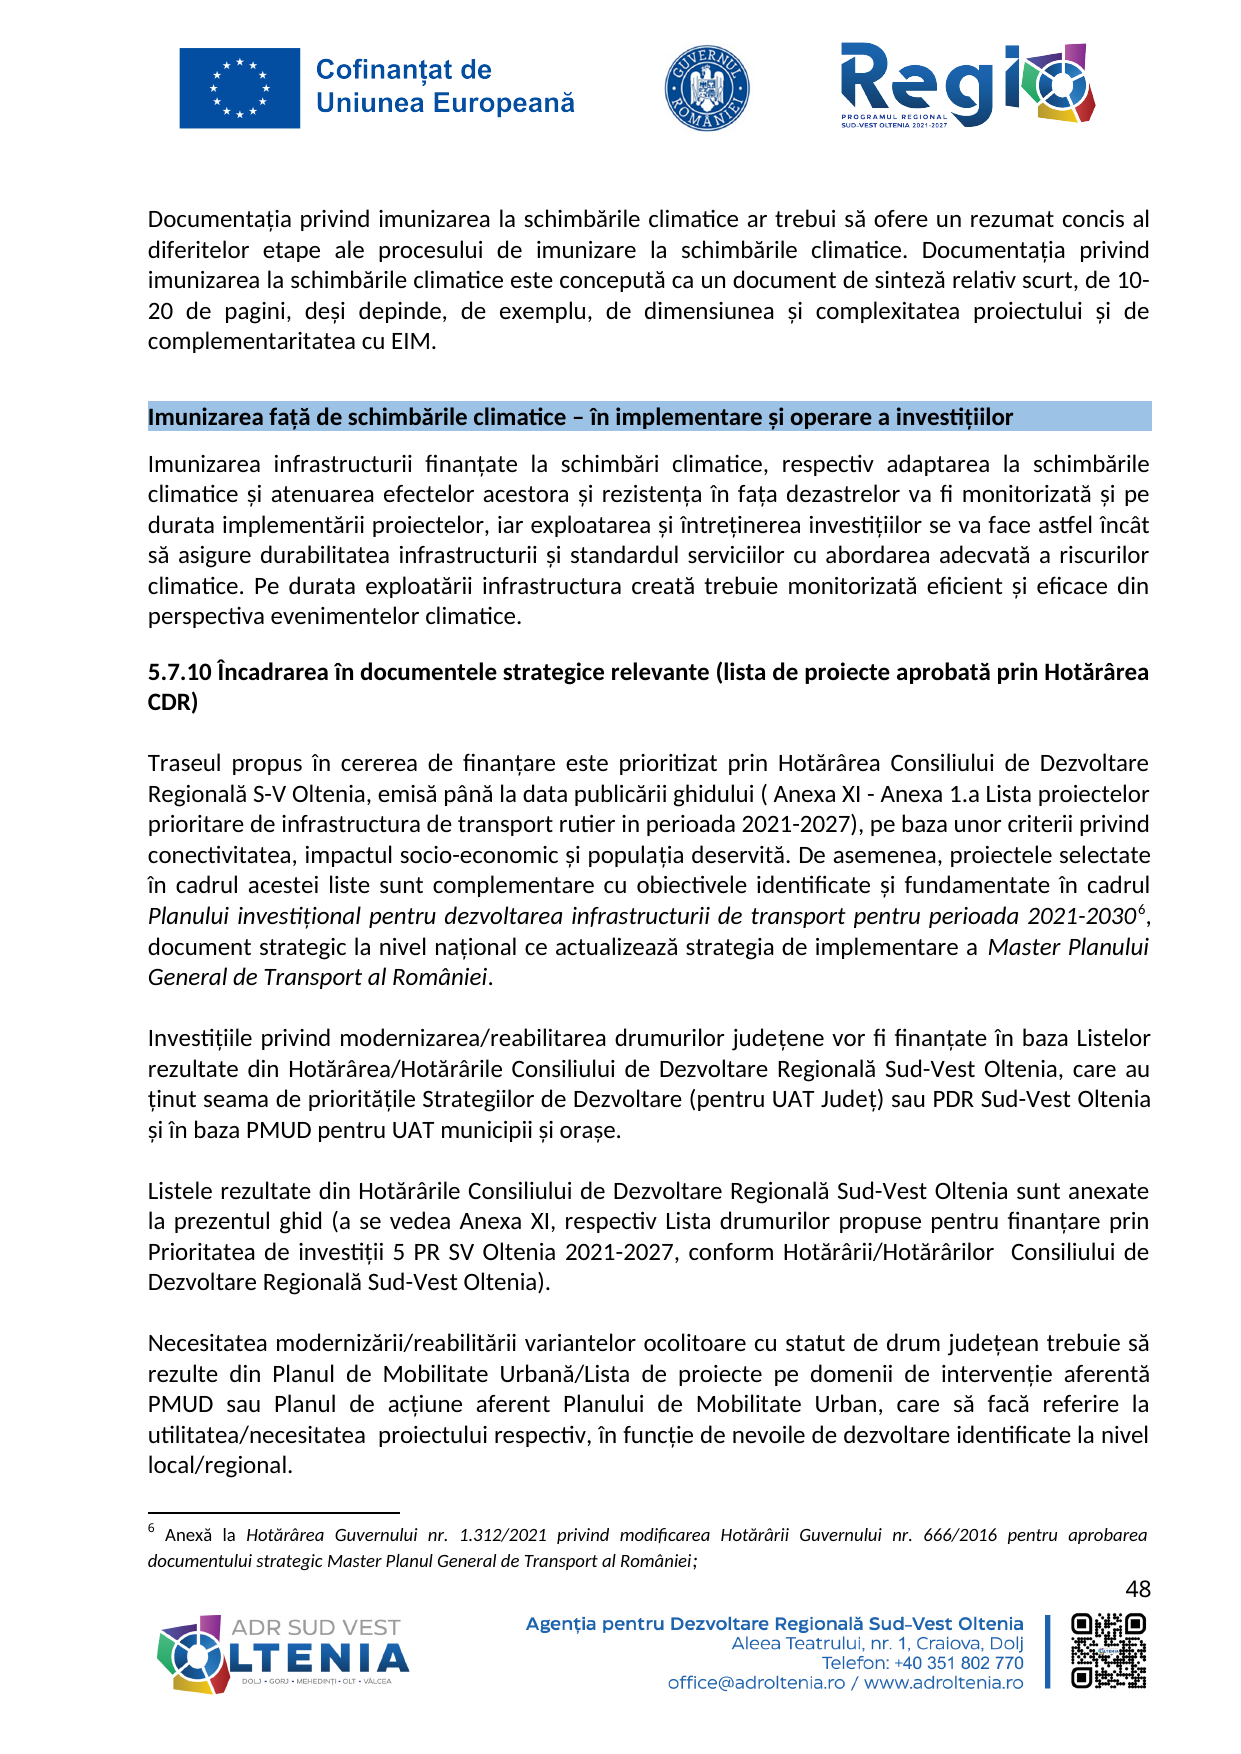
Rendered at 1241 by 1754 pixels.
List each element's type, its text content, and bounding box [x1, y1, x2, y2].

picture [147, 1604, 1151, 1701]
picture [839, 41, 1098, 131]
text Imunizarea infrastructurii finanțate la schimbări climatice, respectiv adaptarea la schimbările climatice și atenuarea efectelor acestora și rezistența în fața dezastrelor va fi monitorizată și pe durata implementării proiectelor, iar exploatarea și întreținerea investițiilor se va face astfel încât să asigure durabilitatea infrastructurii și standardul serviciilor cu abordarea adecvată a riscurilor climatice. Pe durata exploatării infrastructura creată trebuie monitorizată eficient și eficace din perspectiva evenimentelor climatice. [148, 448, 1152, 631]
text 5.7.10 Încadrarea în documentele strategice relevante (lista de proiecte aprobată prin Hotărârea CDR) [148, 656, 1152, 717]
picture [174, 43, 577, 132]
text Traseul propus în cererea de finanțare este prioritizat prin Hotărârea Consiliului de Dezvoltare Regională S-V Oltenia, emisă până la data publicării ghidului ( Anexa XI - Anexa 1.a Lista proiectelor prioritare de infrastructura de transport rutier in perioada 2021-2027), pe baza unor criterii privind conectivitatea, impactul socio-economic și populaţia deservită. De asemenea, proiectele selectate în cadrul acestei liste sunt complementare cu obiectivele identificate și fundamentate în cadrul Planului investițional pentru dezvoltarea infrastructurii de transport pentru perioada 2021-2030, document strategic la nivel național ce actualizează strategia de implementare a Master Planului General de Transport al României. [148, 747, 1152, 992]
text Listele rezultate din Hotărârile Consiliului de Dezvoltare Regională Sud-Vest Oltenia sunt anexate la prezentul ghid (a se vedea Anexa XI, respectiv Lista drumurilor propuse pentru finanțare prin Prioritatea de investiții 5 PR SV Oltenia 2021-2027, conform Hotărârii/Hotărârilor Consiliului de Dezvoltare Regională Sud-Vest Oltenia). [148, 1175, 1152, 1297]
picture [660, 43, 755, 133]
text Documentația privind imunizarea la schimbările climatice ar trebui să ofere un rezumat concis al diferitelor etape ale procesului de imunizare la schimbările climatice. Documentația privind imunizarea la schimbările climatice este concepută ca un document de sinteză relativ scurt, de 10-20 de pagini, deși depinde, de exemplu, de dimensiunea și complexitatea proiectului și de complementaritatea cu EIM. [148, 203, 1152, 356]
text Investiţiile privind modernizarea/reabilitarea drumurilor judeţene vor fi finanțate în baza Listelor rezultate din Hotărârea/Hotărârile Consiliului de Dezvoltare Regională Sud-Vest Oltenia, care au ţinut seama de priorităţile Strategiilor de Dezvoltare (pentru UAT Judeţ) sau PDR Sud-Vest Oltenia și în baza PMUD pentru UAT municipii și orașe. [148, 1022, 1152, 1144]
text Imunizarea față de schimbările climatice – în implementare și operare a investițiilor [148, 401, 1152, 431]
text Necesitatea modernizării/reabilitării variantelor ocolitoare cu statut de drum județean trebuie să rezulte din Planul de Mobilitate Urbană/Lista de proiecte pe domenii de intervenție aferentă PMUD sau Planul de acțiune aferent Planului de Mobilitate Urban, care să facă referire la utilitatea/necesitatea proiectului respectiv, în funcție de nevoile de dezvoltare identificate la nivel local/regional. [148, 1327, 1152, 1480]
